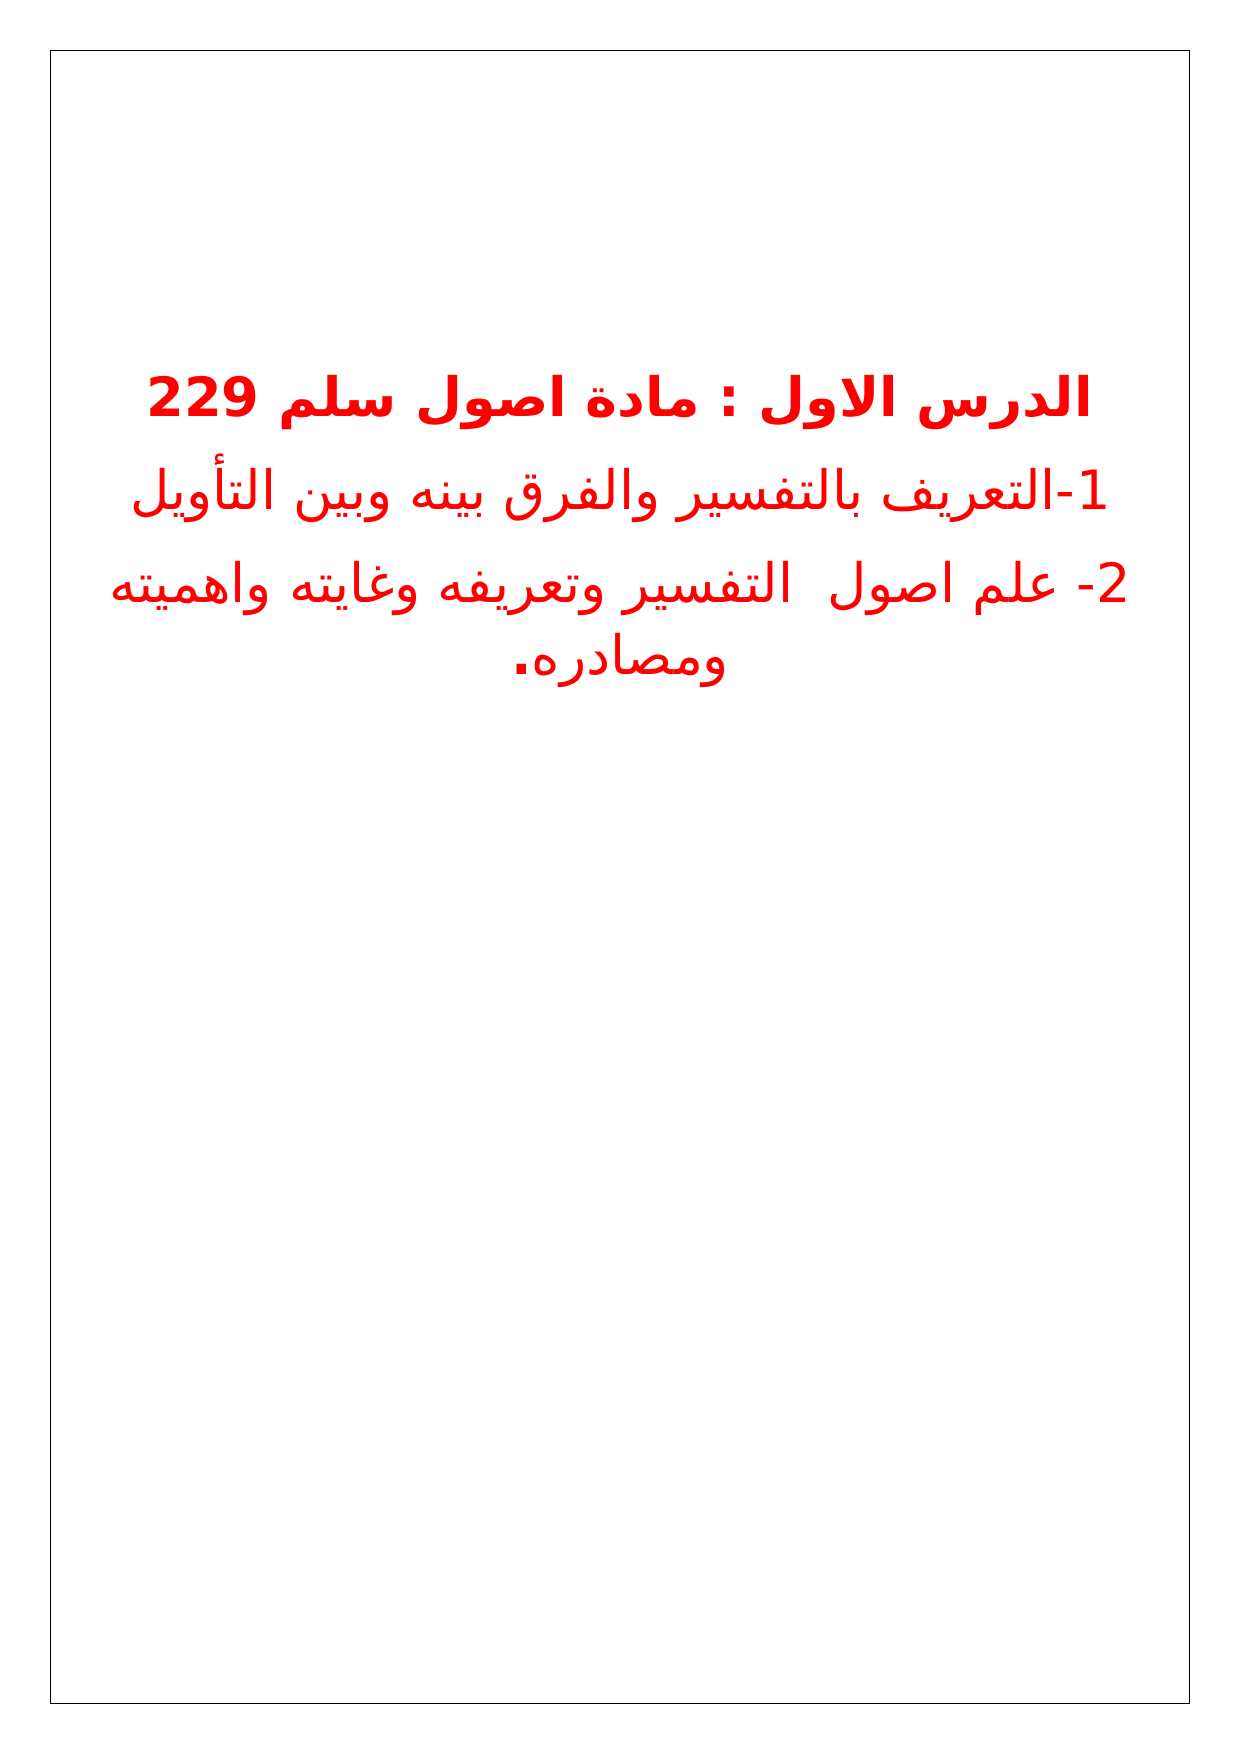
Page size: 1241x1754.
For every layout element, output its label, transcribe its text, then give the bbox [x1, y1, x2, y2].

text الدرس الاول : مادة اصول سلم 229 [75, 366, 1165, 429]
text 2- علم اصول التفسير وتعريفه وغايته واهميته ومصادره. [75, 552, 1165, 687]
text 1-التعريف بالتفسير والفرق بينه وبين التأويل [75, 459, 1165, 522]
